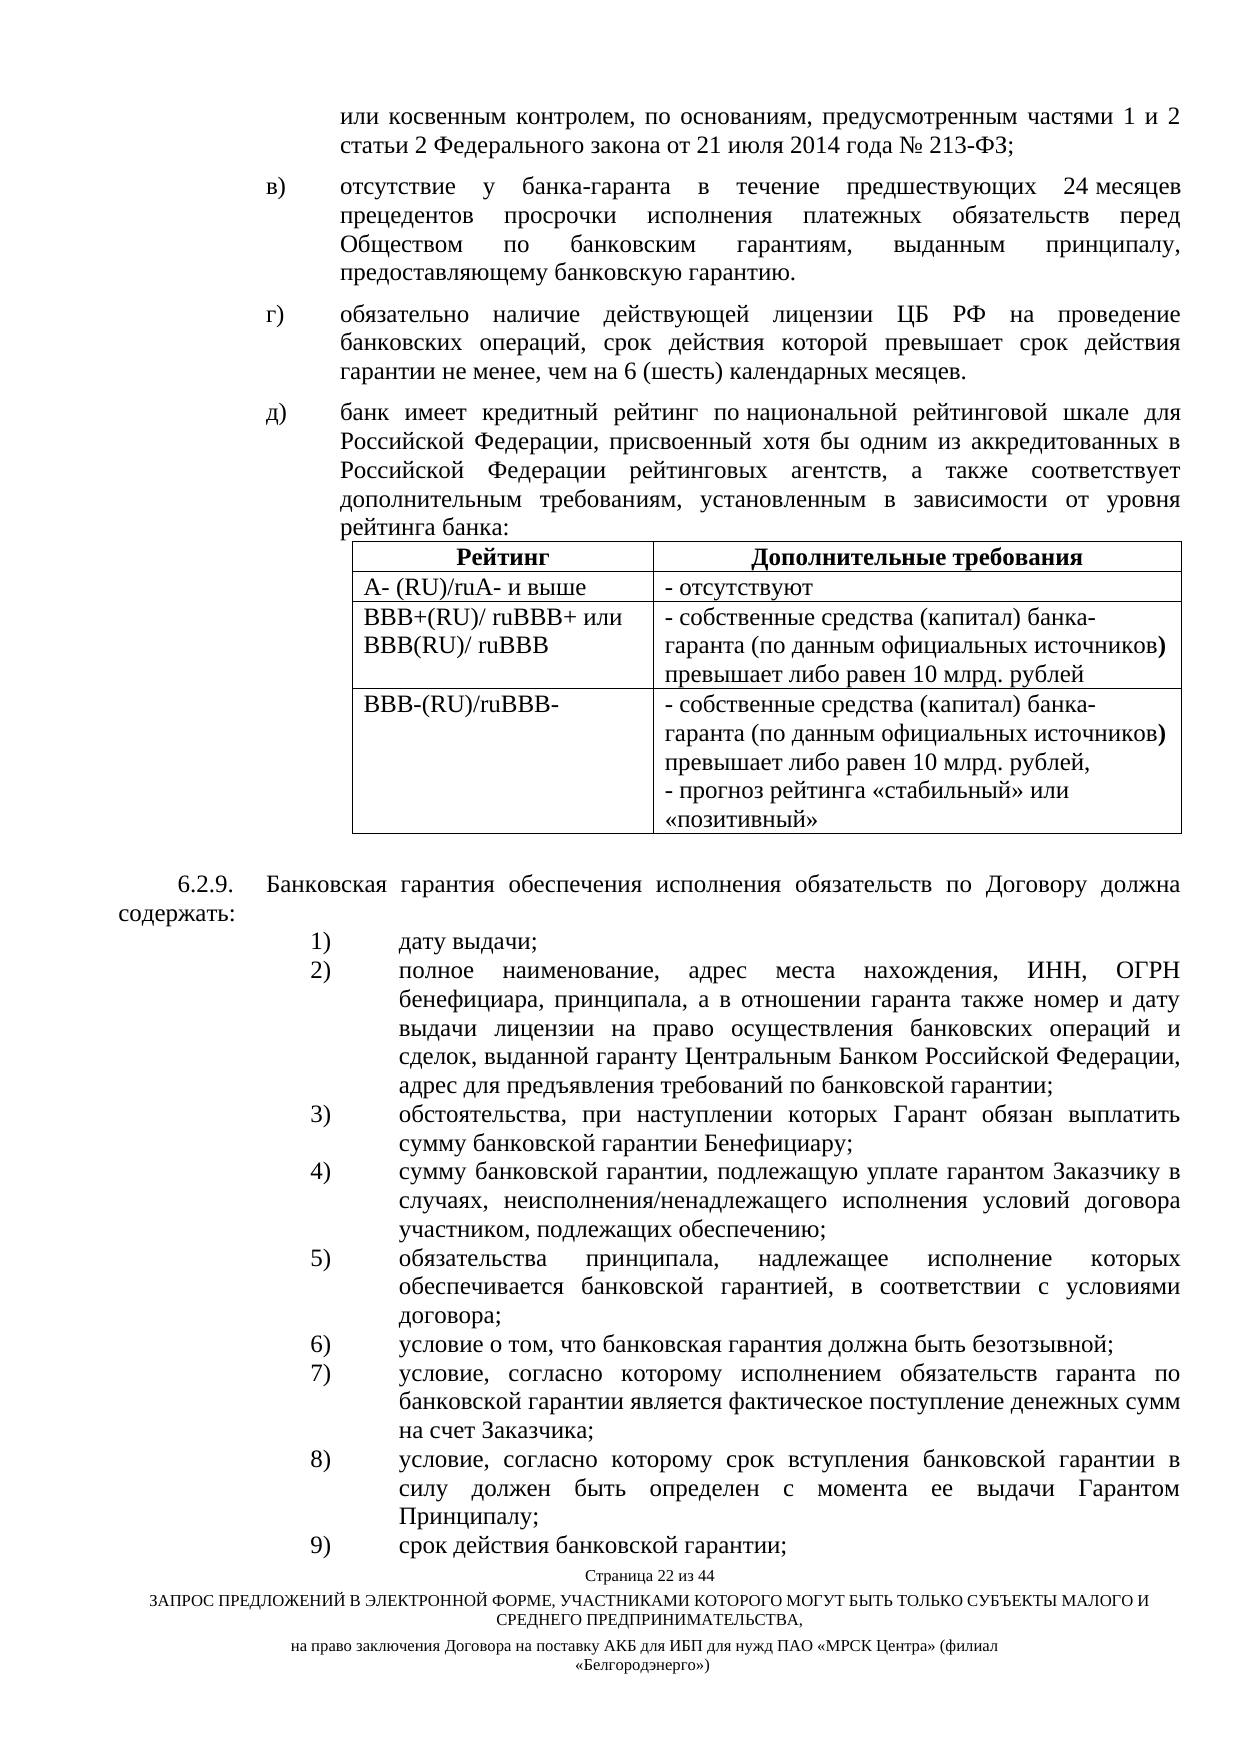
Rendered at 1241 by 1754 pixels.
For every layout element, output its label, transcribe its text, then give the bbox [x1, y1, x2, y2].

table_header Дополнительные требования [654, 542, 1181, 571]
table_header Рейтинг [353, 542, 653, 571]
list дату выдачи; [310, 926, 1181, 955]
list обстоятельства, при наступлении которых Гарант обязан выплатить сумму банковской гарантии Бенефициару; [310, 1099, 1181, 1156]
table_cell - собственные средства (капитал) банка-гаранта (по данным официальных источников) превышает либо равен 10 млрд. рублей, - прогноз рейтинга «стабильный» или «позитивный» [654, 689, 1181, 833]
list обязательства принципала, надлежащее исполнение которых обеспечивается банковской гарантией, в соответствии с условиями договора; [310, 1243, 1181, 1329]
subtitle Банковская гарантия обеспечения исполнения обязательств по Договору должна содержать: [118, 869, 1181, 926]
list срок действия банковской гарантии; [310, 1530, 1181, 1559]
table_cell BBB-(RU)/ruBBB- [353, 689, 653, 833]
list обязательно наличие действующей лицензии ЦБ РФ на проведение банковских операций, срок действия которой превышает срок действия гарантии не менее, чем на 6 (шесть) календарных месяцев. [266, 299, 1181, 385]
table_cell A- (RU)/ruA- и выше [353, 572, 653, 601]
table_cell - собственные средства (капитал) банка-гаранта (по данным официальных источников) превышает либо равен 10 млрд. рублей [654, 602, 1181, 688]
list банк имеет кредитный рейтинг по национальной рейтинговой шкале для Российской Федерации, присвоенный хотя бы одним из аккредитованных в Российской Федерации рейтинговых агентств, а также соответствует дополнительным требованиям, установленным в зависимости от уровня рейтинга банка: [266, 397, 1181, 541]
list сумму банковской гарантии, подлежащую уплате гарантом Заказчику в случаях, неисполнения/ненадлежащего исполнения условий договора участником, подлежащих обеспечению; [310, 1156, 1181, 1243]
list полное наименование, адрес места нахождения, ИНН, ОГРН бенефициара, принципала, а в отношении гаранта также номер и дату выдачи лицензии на право осуществления банковских операций и сделок, выданной гаранту Центральным Банком Российской Федерации, адрес для предъявления требований по банковской гарантии; [310, 955, 1181, 1099]
list условие о том, что банковская гарантия должна быть безотзывной; [310, 1329, 1181, 1358]
list условие, согласно которому срок вступления банковской гарантии в силу должен быть определен с момента ее выдачи Гарантом Принципалу; [310, 1444, 1181, 1530]
table_cell BBB+(RU)/ ruBBB+ или BBB(RU)/ ruBBB [353, 602, 653, 688]
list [266, 101, 1181, 159]
list отсутствие у банка-гаранта в течение предшествующих 24 месяцев прецедентов просрочки исполнения платежных обязательств перед Обществом по банковским гарантиям, выданным принципалу, предоставляющему банковскую гарантию. [266, 171, 1181, 286]
table_cell - отсутствуют [654, 572, 1181, 601]
list условие, согласно которому исполнением обязательств гаранта по банковской гарантии является фактическое поступление денежных сумм на счет Заказчика; [310, 1358, 1181, 1444]
